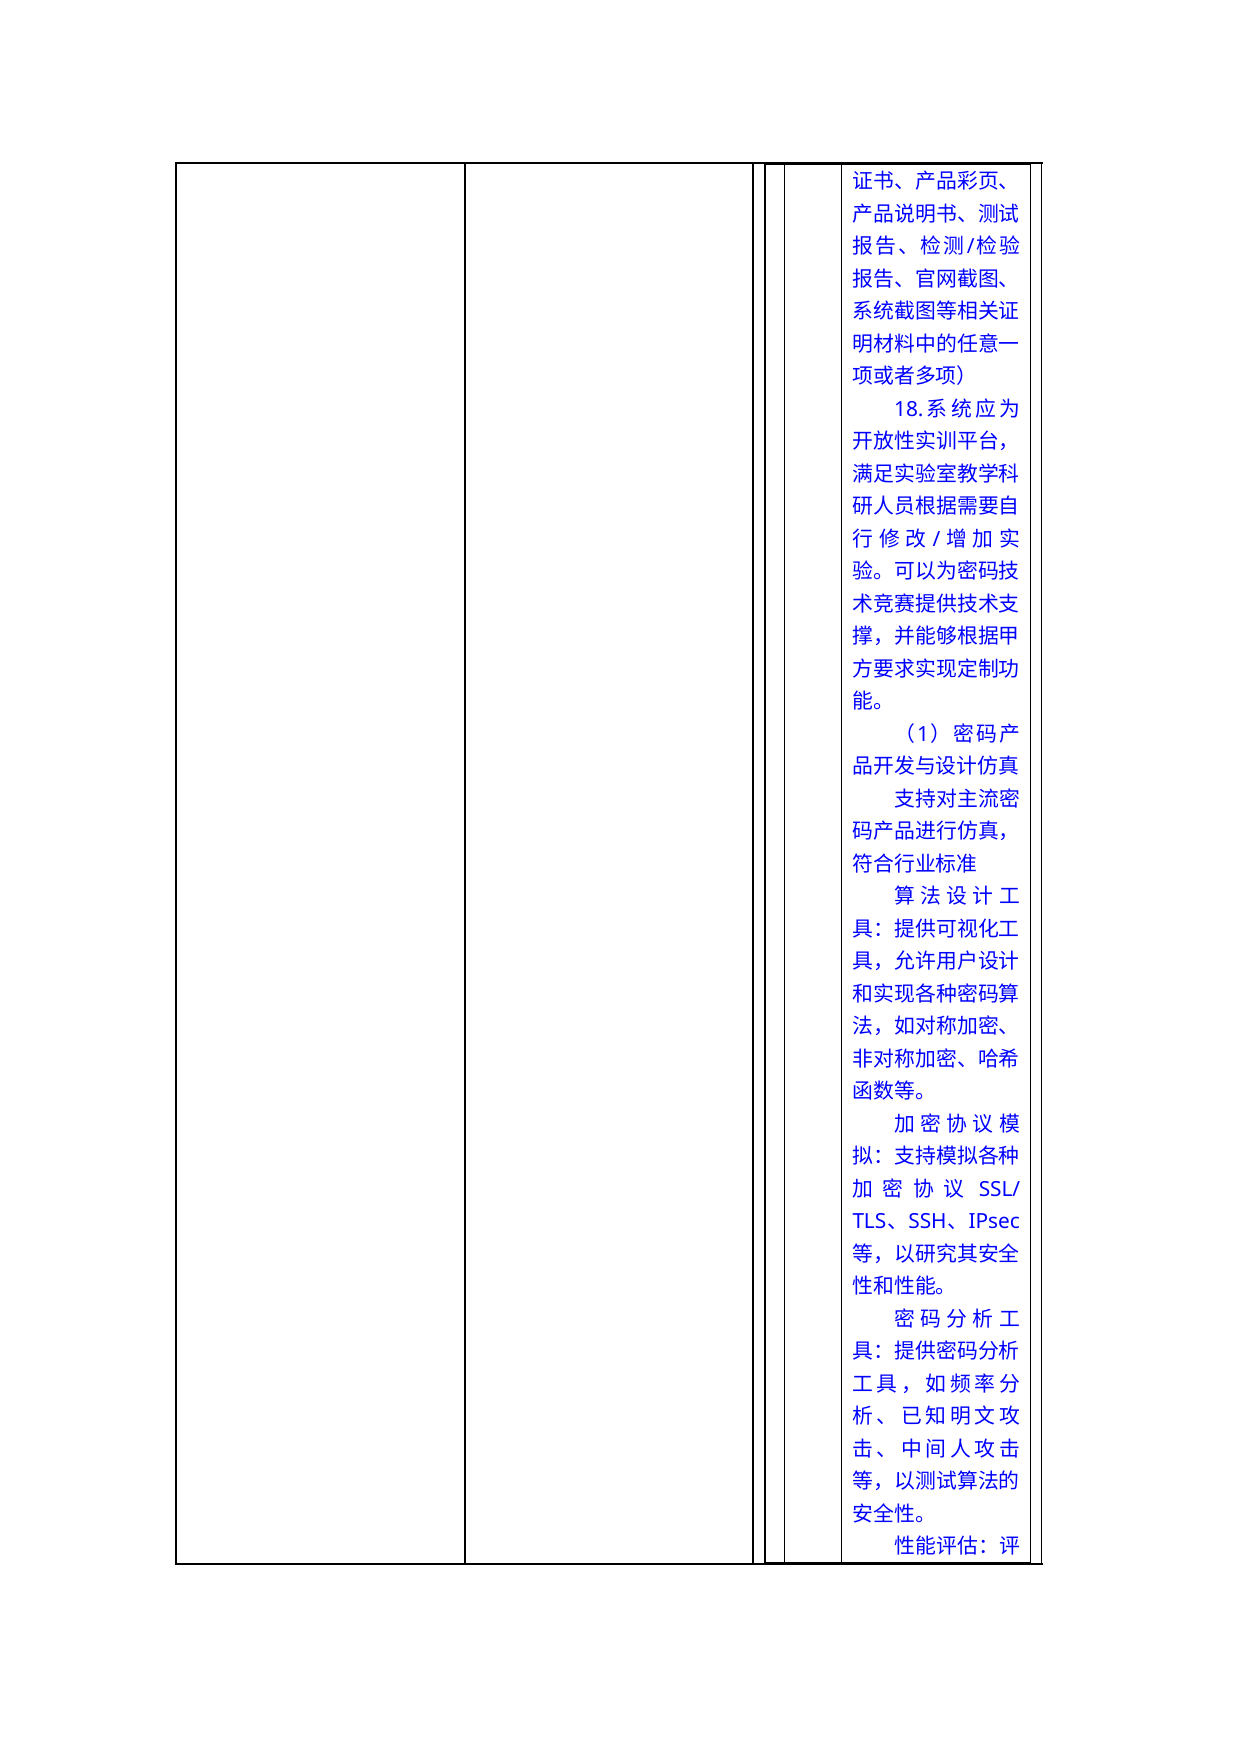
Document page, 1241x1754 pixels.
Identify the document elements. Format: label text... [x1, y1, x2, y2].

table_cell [785, 165, 841, 1562]
table_cell [466, 164, 752, 1563]
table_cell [842, 165, 1030, 1562]
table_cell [754, 164, 764, 1563]
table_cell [766, 165, 784, 1562]
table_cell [1031, 164, 1041, 1563]
table_cell 1 [177, 164, 464, 1563]
